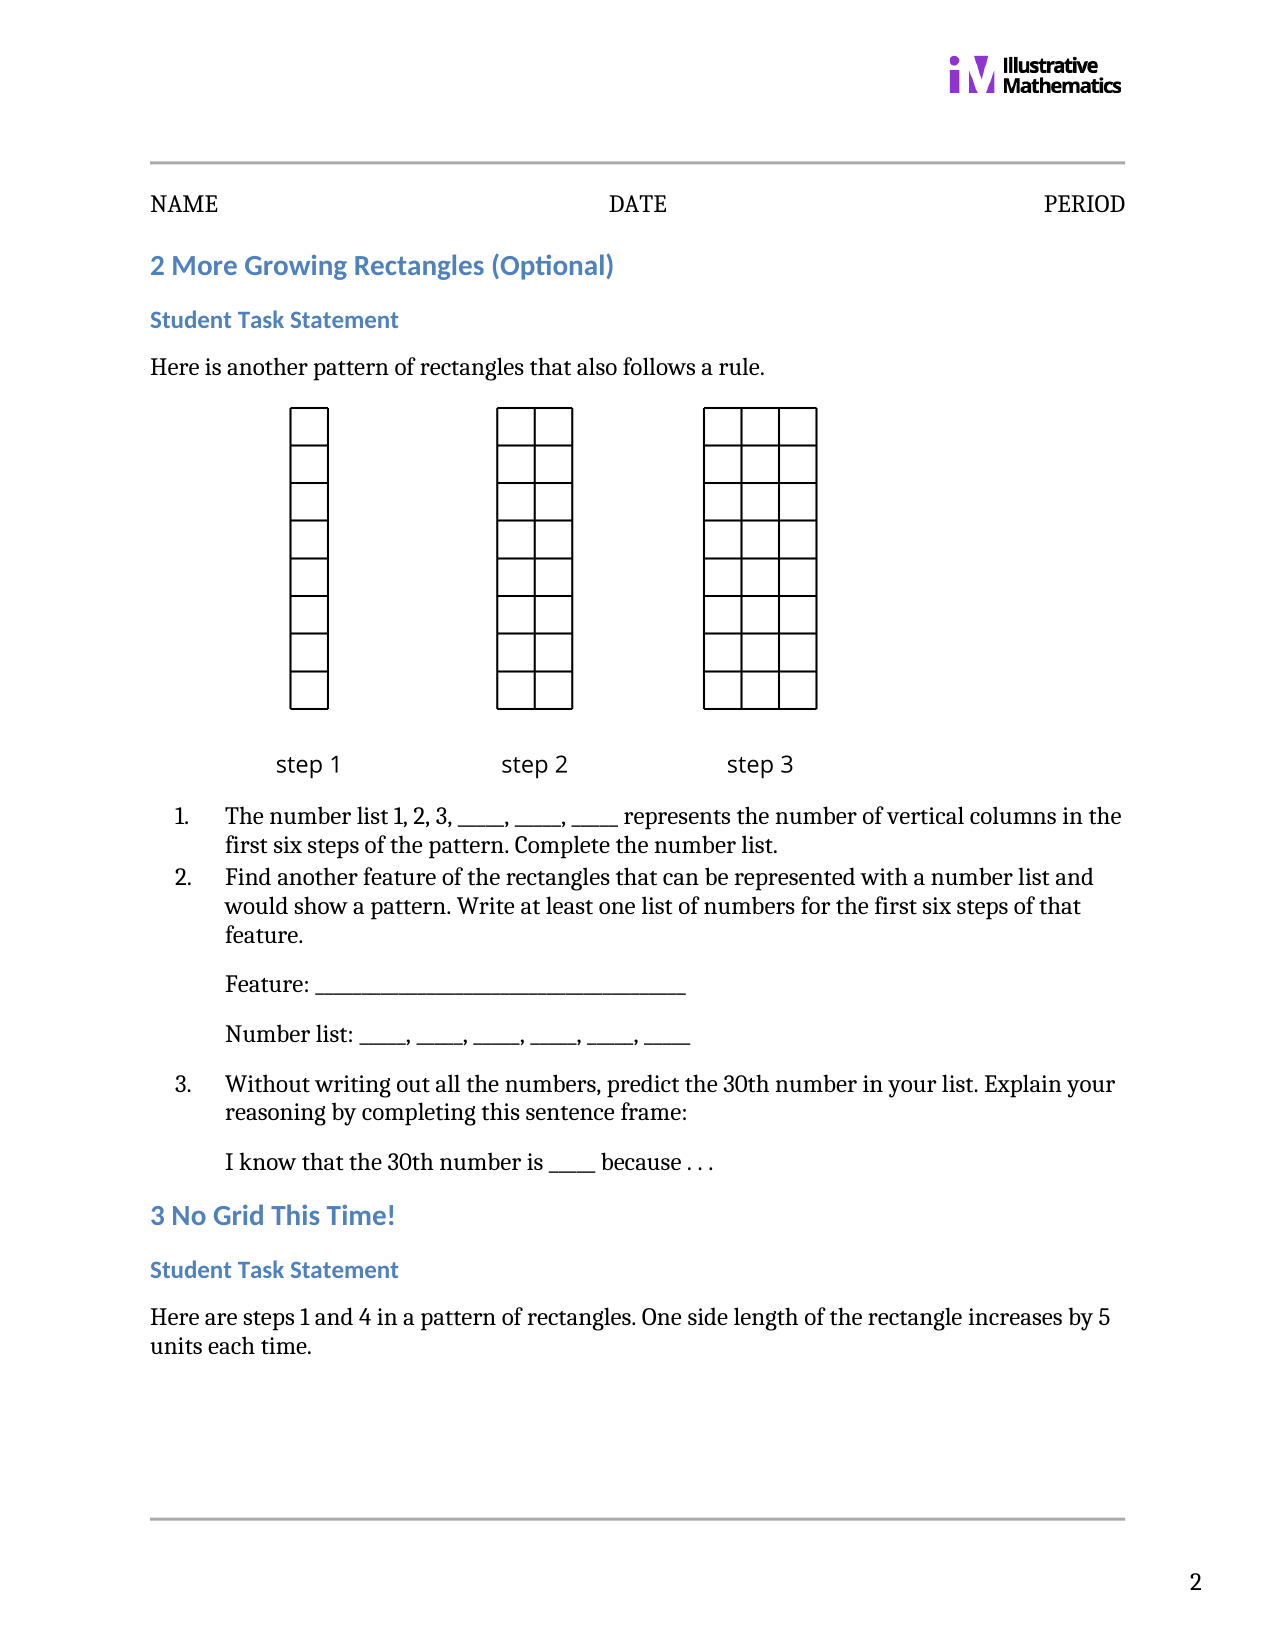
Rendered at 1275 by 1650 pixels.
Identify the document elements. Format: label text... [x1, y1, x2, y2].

text Here are steps 1 and 4 in a pattern of rectangles. One side length of the rectangle increases by 5 units each time. [150, 1303, 1125, 1361]
list The number list 1, 2, 3, _____, _____, _____ represents the number of vertical columns in the first six steps of the pattern. Complete the number list. [175, 802, 1125, 859]
text Here is another pattern of rectangles that also follows a rule. [150, 353, 1125, 382]
subtitle 3 No Grid This Time! [150, 1197, 1125, 1233]
list Find another feature of the rectangles that can be represented with a number list and would show a pattern. Write at least one list of numbers for the first six steps of that feature. [175, 863, 1125, 949]
picture [168, 400, 900, 784]
subtitle Student Task Statement [150, 1254, 1125, 1284]
picture [949, 55, 1121, 93]
list I know that the 30th number is _____ because . . . [175, 1148, 1125, 1177]
list Without writing out all the numbers, predict the 30th number in your list. Explain your reasoning by completing this sentence frame: [175, 1069, 1125, 1127]
list Number list: _____, _____, _____, _____, _____, _____ [175, 1020, 1125, 1049]
list Feature: ________________________________________ [175, 970, 1125, 999]
subtitle Student Task Statement [150, 304, 1125, 334]
subtitle 2 More Growing Rectangles (Optional) [150, 247, 1125, 283]
